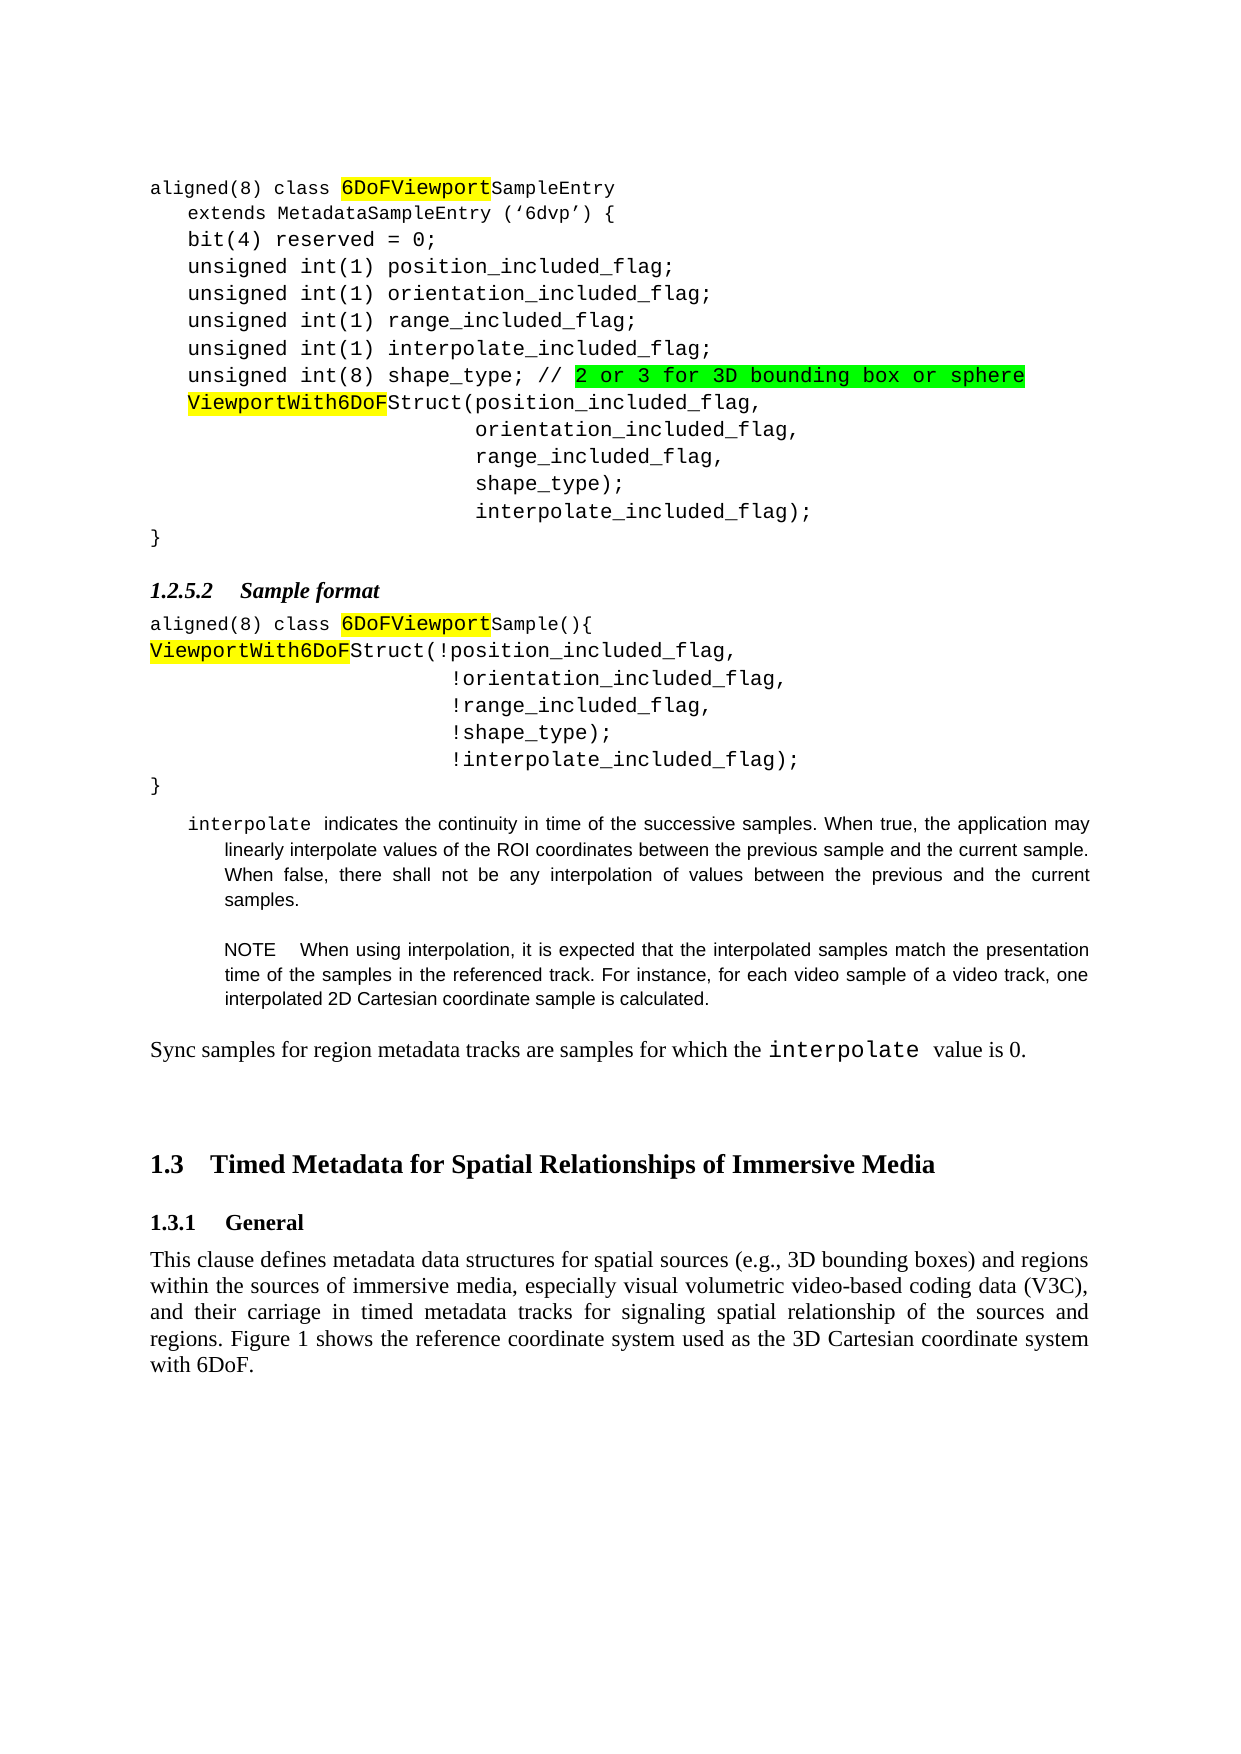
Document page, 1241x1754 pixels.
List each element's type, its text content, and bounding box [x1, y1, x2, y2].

text This clause defines metadata data structures for spatial sources (e.g., 3D bounding boxes) and regions within the sources of immersive media, especially visual volumetric video-based coding data (V3C), and their carriage in timed metadata tracks for signaling spatial relationship of the sources and regions. Figure 1 shows the reference coordinate system used as the 3D Cartesian coordinate system with 6DoF. [150, 1246, 1090, 1377]
text interpolate indicates the continuity in time of the successive samples. When true, the application may linearly interpolate values of the ROI coordinates between the previous sample and the current sample. When false, there shall not be any interpolation of values between the previous and the current samples. [187, 813, 1090, 910]
list Timed Metadata for Spatial Relationships of Immersive Media [150, 1148, 1090, 1180]
list Sample format [150, 577, 1090, 603]
text NOTE When using interpolation, it is expected that the interpolated samples match the presentation time of the samples in the referenced track. For instance, for each video sample of a video track, one interpolated 2D Cartesian coordinate sample is calculated. [224, 939, 1090, 1010]
list General [150, 1209, 1090, 1236]
text aligned(8) class 6DoFViewportSample(){ ViewportWith6DoFStruct(!position_included_flag, !orientation_included_flag, !range_included_flag, !shape_type); !interpolate_included_flag); } [150, 613, 1090, 797]
text Sync samples for region metadata tracks are samples for which the interpolate value is 0. [150, 1036, 1090, 1064]
text aligned(8) class 6DoFViewportSampleEntry extends MetadataSampleEntry (‘6dvp’) { bit(4) reserved = 0; unsigned int(1) position_included_flag; unsigned int(1) orientation_included_flag; unsigned int(1) range_included_flag; unsigned int(1) interpolate_included_flag; unsigned int(8) shape_type; // 2 or 3 for 3D bounding box or sphere ViewportWith6DoFStruct(position_included_flag, orientation_included_flag, range_included_flag, shape_type); interpolate_included_flag); } [150, 177, 1090, 549]
